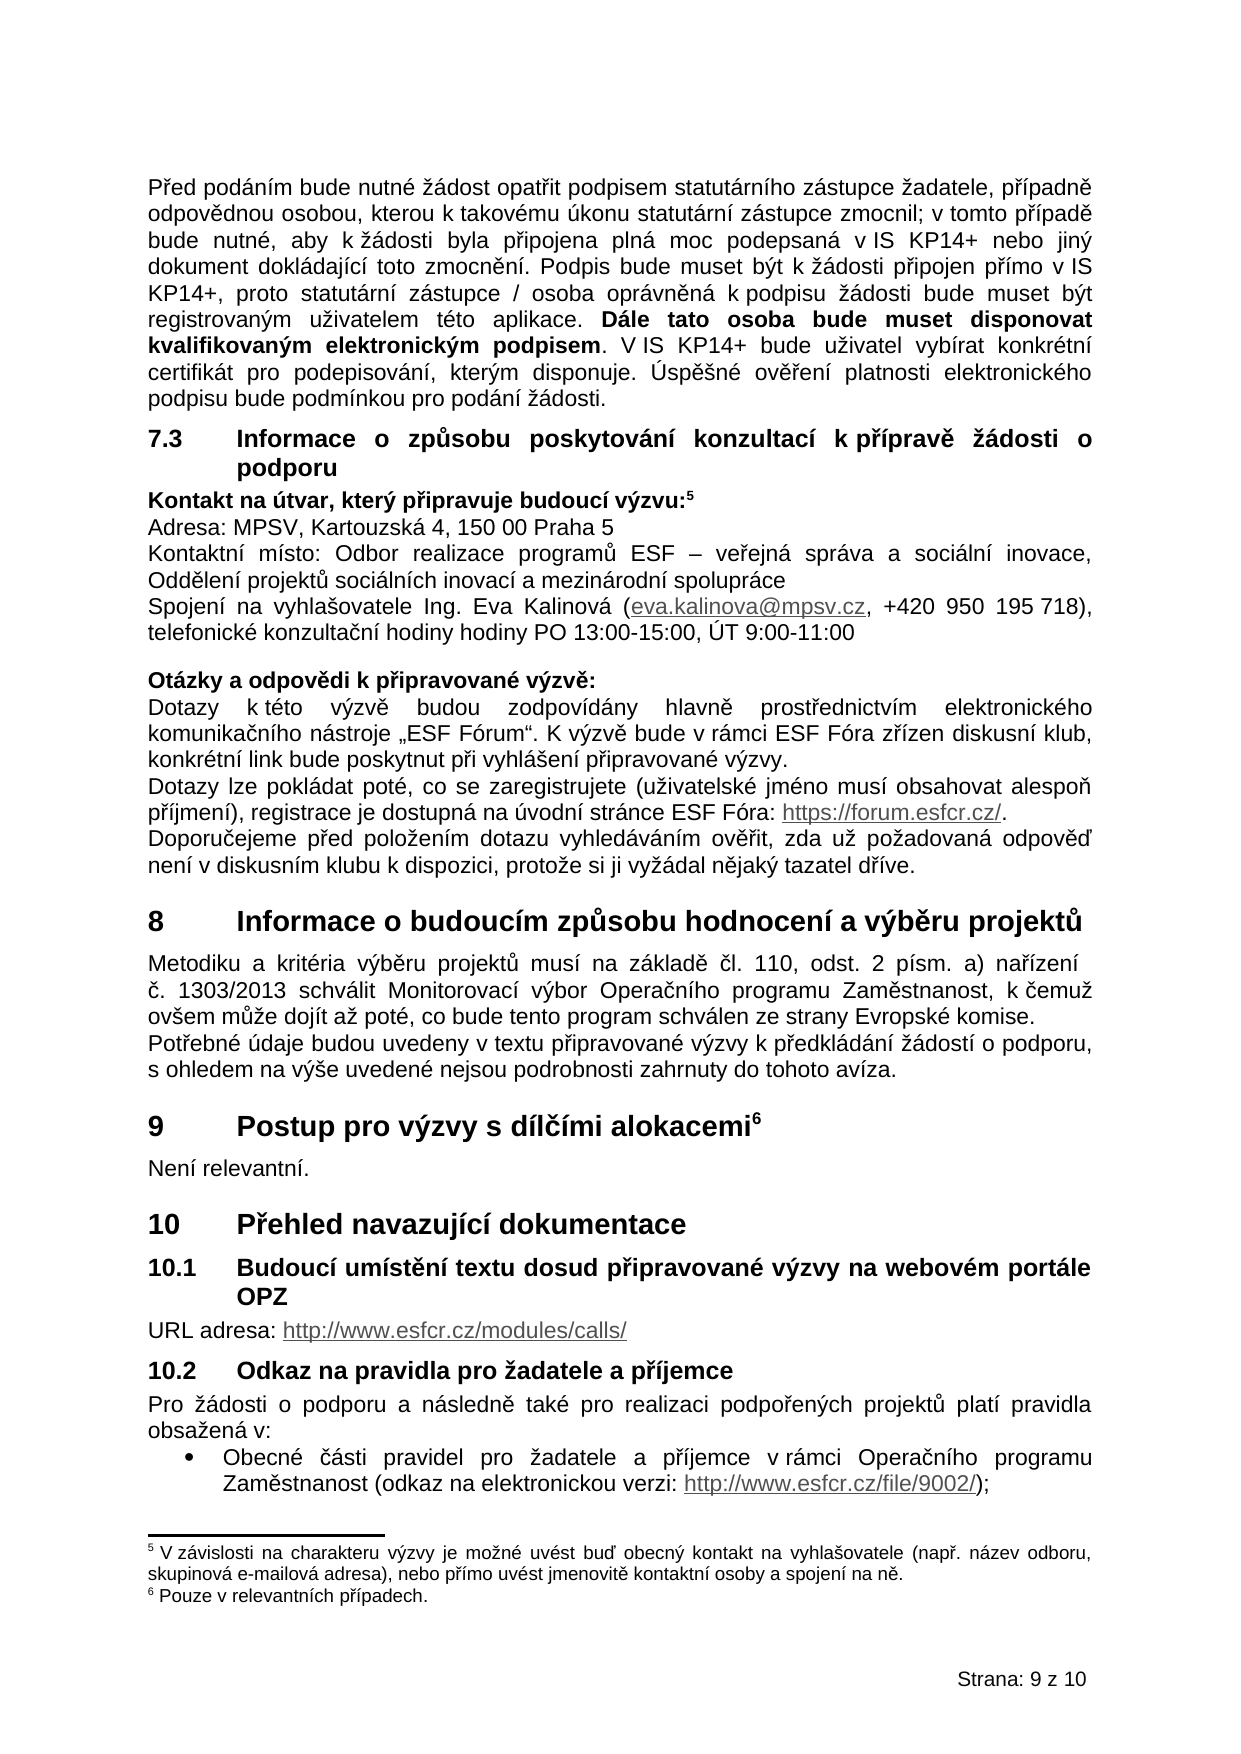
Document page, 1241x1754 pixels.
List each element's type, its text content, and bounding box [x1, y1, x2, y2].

text Kontaktní místo: Odbor realizace programů ESF – veřejná správa a sociální inovace, Oddělení projektů sociálních inovací a mezinárodní spolupráce [148, 540, 1092, 593]
text Potřebné údaje budou uvedeny v textu připravované výzvy k předkládání žádostí o podporu, s ohledem na výše uvedené nejsou podrobnosti zahrnuty do tohoto avíza. [148, 1029, 1092, 1082]
text URL adresa: http://www.esfcr.cz/modules/calls/ [148, 1317, 1092, 1343]
subtitle Budoucí umístění textu dosud připravované výzvy na webovém portále OPZ [148, 1253, 1092, 1311]
text Metodiku a kritéria výběru projektů musí na základě čl. 110, odst. 2 písm. a) nařízení č. 1303/2013 schválit Monitorovací výbor Operačního programu Zaměstnanost, k čemuž ovšem může dojít až poté, co bude tento program schválen ze strany Evropské komise. [148, 950, 1092, 1029]
text Dotazy lze pokládat poté, co se zaregistrujete (uživatelské jméno musí obsahovat alespoň příjmení), registrace je dostupná na úvodní stránce ESF Fóra: https://forum.esfcr.cz/. [148, 773, 1092, 825]
text Není relevantní. [148, 1154, 1092, 1181]
subtitle Postup pro výzvy s dílčími alokacemi [148, 1108, 1092, 1142]
text Před podáním bude nutné žádost opatřit podpisem statutárního zástupce žadatele, případně odpovědnou osobou, kterou k takovému úkonu statutární zástupce zmocnil; v tomto případě bude nutné, aby k žádosti byla připojena plná moc podepsaná v IS KP14+ nebo jiný dokument dokládající toto zmocnění. Podpis bude muset být k žádosti připojen přímo v IS KP14+, proto statutární zástupce / osoba oprávněná k podpisu žádosti bude muset být registrovaným uživatelem této aplikace. Dále tato osoba bude muset disponovat kvalifikovaným elektronickým podpisem. V IS KP14+ bude uživatel vybírat konkrétní certifikát pro podepisování, kterým disponuje. Úspěšné ověření platnosti elektronického podpisu bude podmínkou pro podání žádosti. [148, 174, 1092, 411]
text Dotazy k této výzvě budou zodpovídány hlavně prostřednictvím elektronického komunikačního nástroje „ESF Fórum“. K výzvě bude v rámci ESF Fóra zřízen diskusní klub, konkrétní link bude poskytnut při vyhlášení připravované výzvy. [148, 693, 1092, 773]
text Kontakt na útvar, který připravuje budoucí výzvu: [148, 487, 1092, 514]
subtitle Informace o budoucím způsobu hodnocení a výběru projektů [148, 904, 1092, 938]
text Otázky a odpovědi k připravované výzvě: [148, 667, 1092, 693]
text Pro žádosti o podporu a následně také pro realizaci podpořených projektů platí pravidla obsažená v: [148, 1391, 1092, 1444]
subtitle Informace o způsobu poskytování konzultací k přípravě žádosti o podporu [148, 424, 1092, 481]
text Spojení na vyhlašovatele Ing. Eva Kalinová (eva.kalinova@mpsv.cz, +420 950 195 718), telefonické konzultační hodiny hodiny PO 13:00-15:00, ÚT 9:00-11:00 [148, 593, 1092, 646]
subtitle Přehled navazující dokumentace [148, 1207, 1092, 1241]
subtitle Odkaz na pravidla pro žadatele a příjemce [148, 1356, 1092, 1385]
list Obecné části pravidel pro žadatele a příjemce v rámci Operačního programu Zaměstnanost (odkaz na elektronickou verzi: http://www.esfcr.cz/file/9002/); [185, 1444, 1092, 1496]
text Doporučejeme před položením dotazu vyhledáváním ověřit, zda už požadovaná odpověď není v diskusním klubu k dispozici, protože si ji vyžádal nějaký tazatel dříve. [148, 825, 1092, 878]
text Adresa: MPSV, Kartouzská 4, 150 00 Praha 5 [148, 514, 1092, 540]
